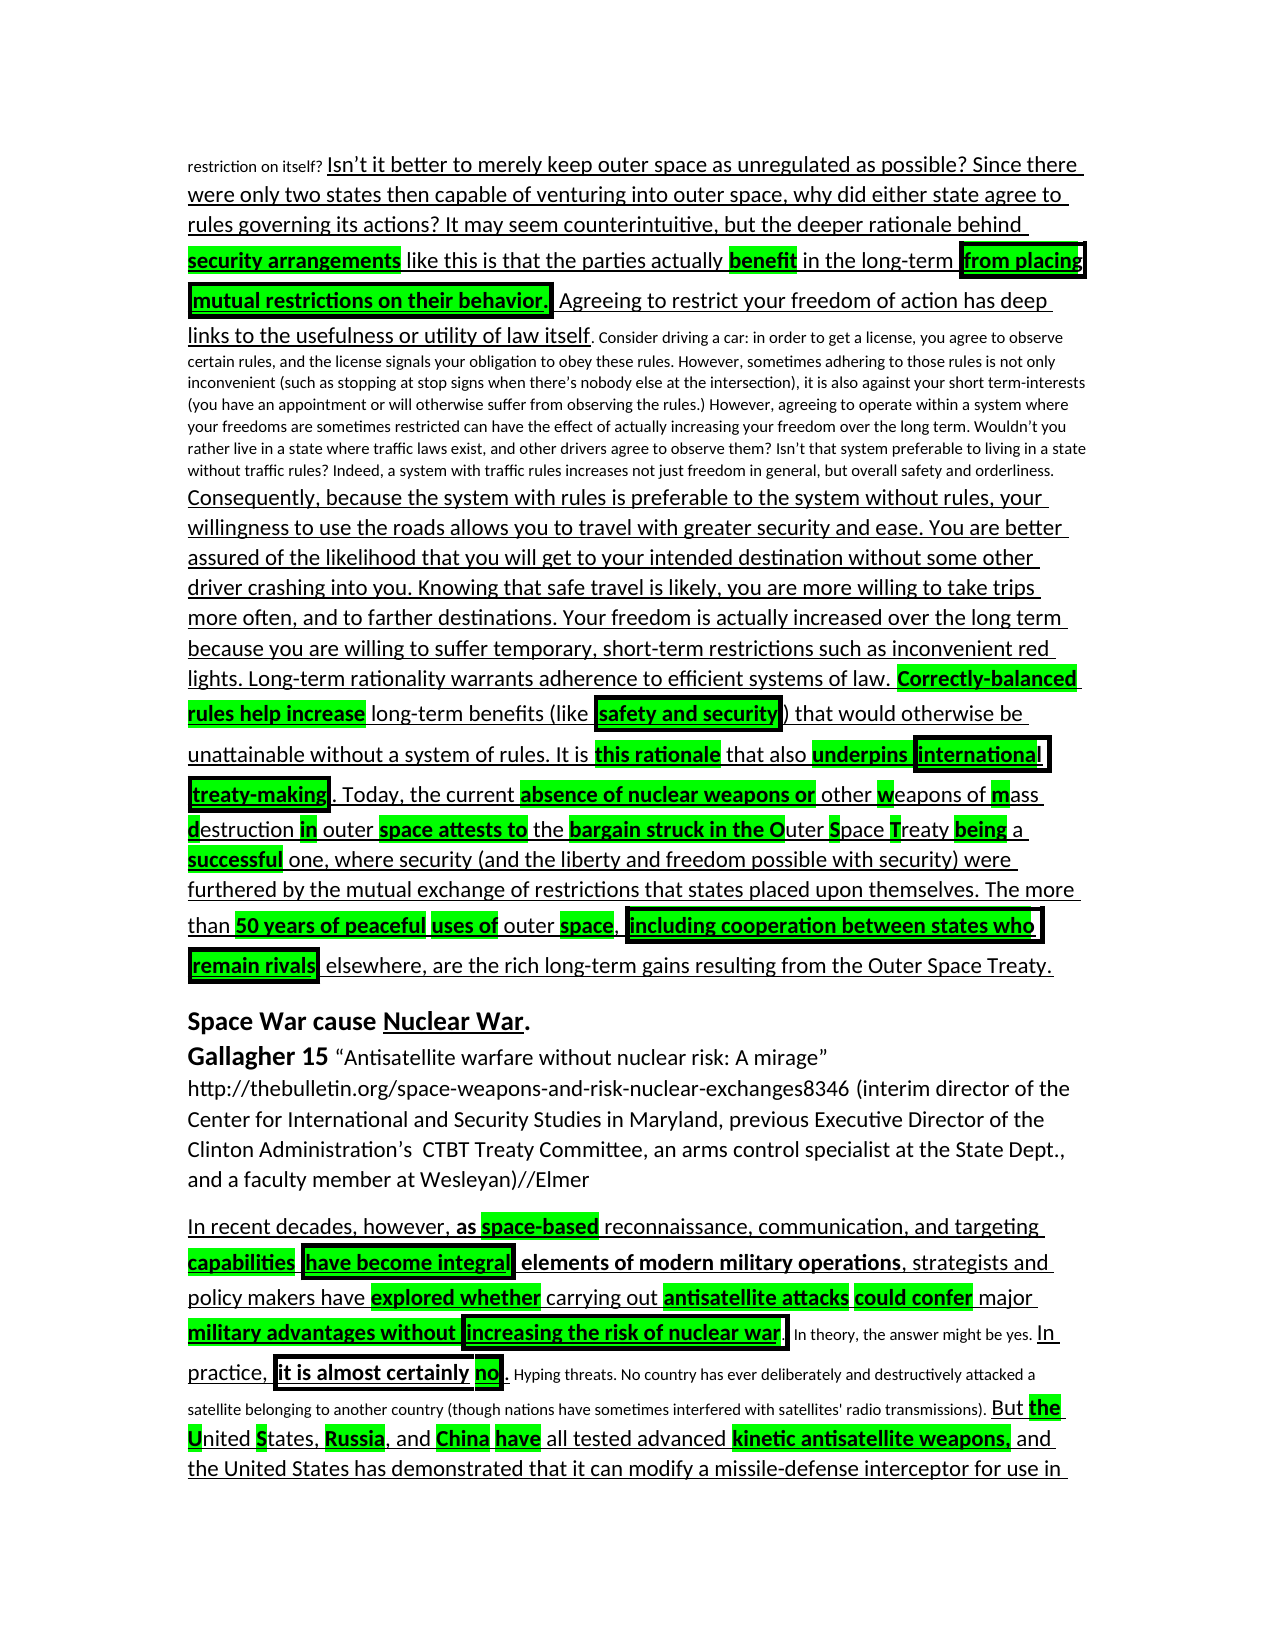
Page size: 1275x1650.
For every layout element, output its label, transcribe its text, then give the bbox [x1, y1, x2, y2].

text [187, 150, 1087, 270]
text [187, 1212, 1087, 1482]
text Gallagher 15 “Antisatellite warfare without nuclear risk: A mirage” http://thebulletin.org/space-weapons-and-risk-nuclear-exchanges8346 (interim director of the Center for International and Security Studies in Maryland, previous Executive Director of the Clinton Administration’s CTBT Treaty Committee, an arms control specialist at the State Dept., and a faculty member at Wesleyan)//Elmer [187, 1039, 1087, 1193]
subtitle Space War cause Nuclear War. [187, 1004, 1087, 1037]
